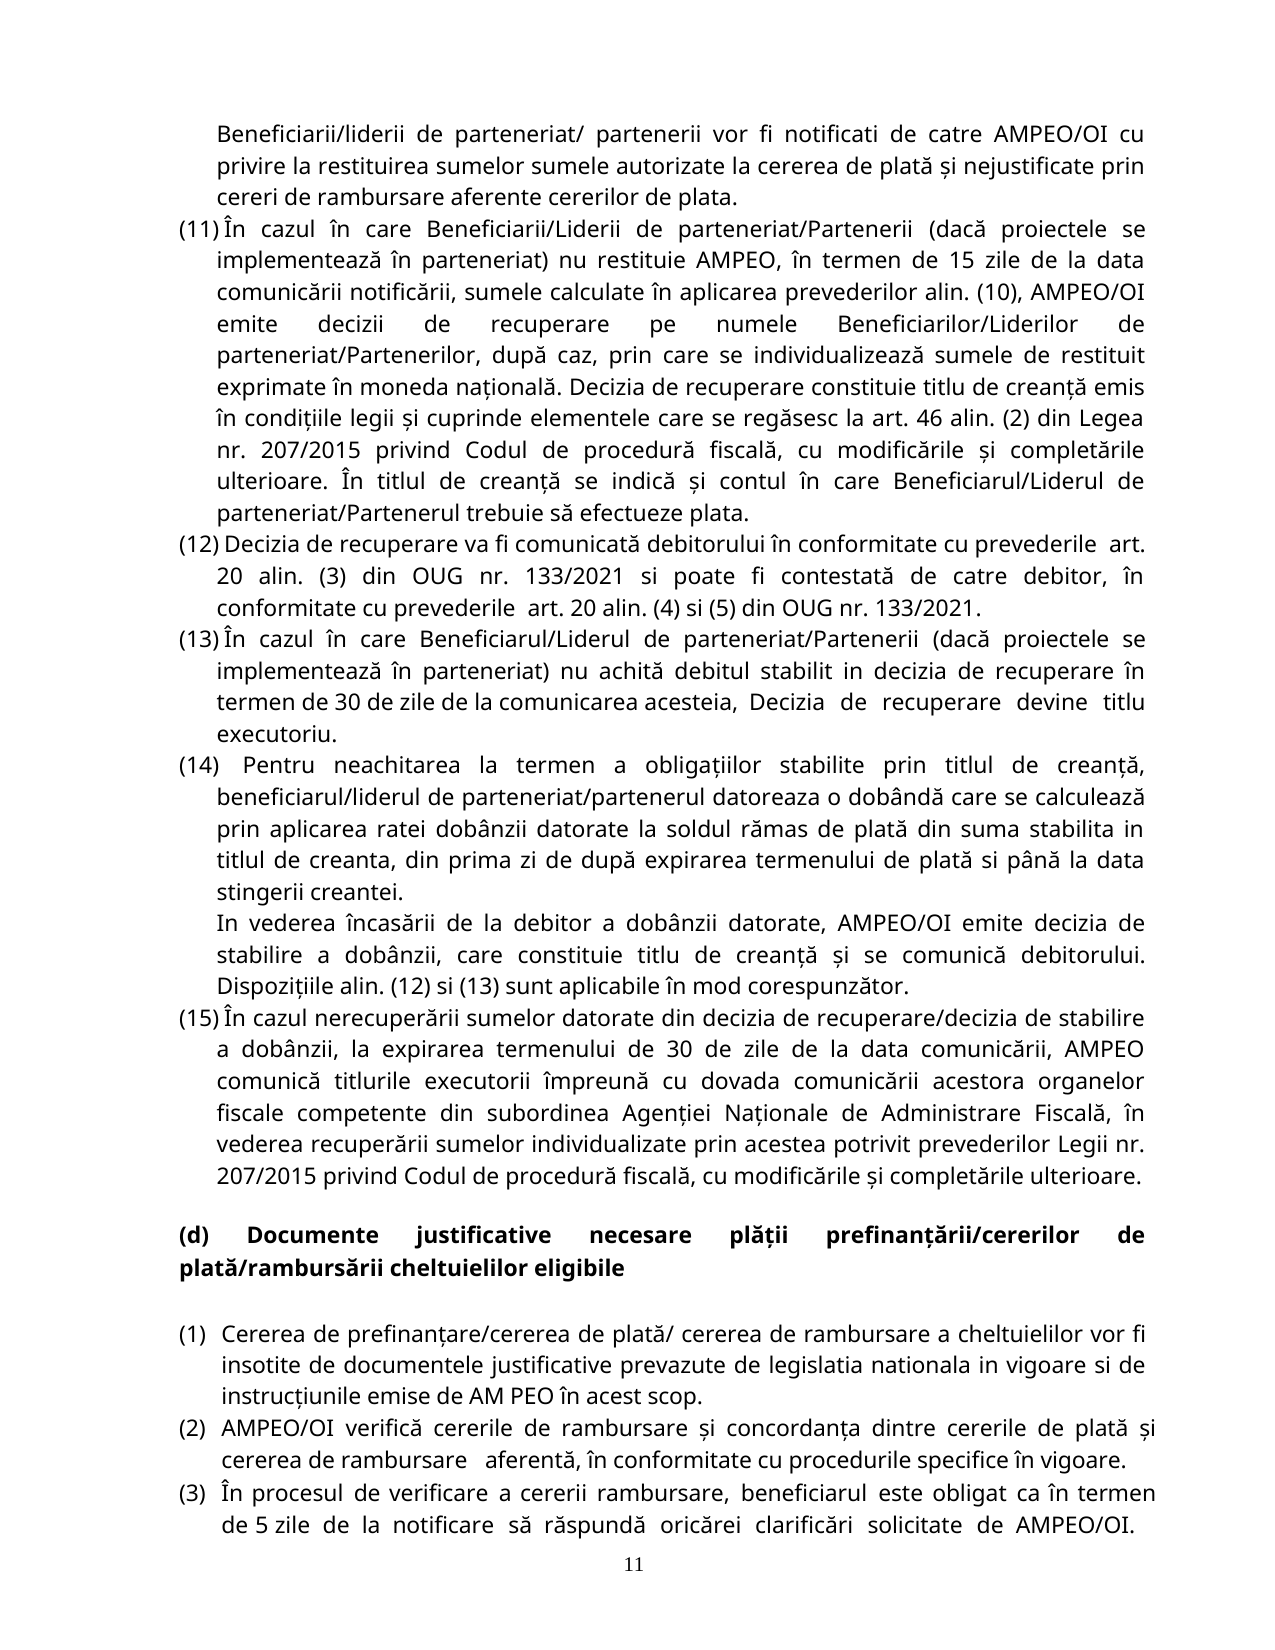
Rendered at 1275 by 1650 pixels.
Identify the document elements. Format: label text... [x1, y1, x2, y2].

list În procesul de verificare a cererii rambursare, beneficiarul este obligat ca în termen de 5 zile de la notificare să răspundă oricărei clarificări solicitate de AMPEO/OI. [179, 1477, 1157, 1540]
list Beneficiarii/liderii de parteneriat/ partenerii vor fi notificati de catre AMPEO/OI cu privire la restituirea sumelor sumele autorizate la cererea de plată și nejustificate prin cereri de rambursare aferente cererilor de plata. [216, 118, 1146, 212]
list In vederea încasării de la debitor a dobânzii datorate, AMPEO/OI emite decizia de stabilire a dobânzii, care constituie titlu de creanţă şi se comunică debitorului. Dispoziţiile alin. (12) si (13) sunt aplicabile în mod corespunzător. [216, 907, 1146, 1002]
list Pentru neachitarea la termen a obligaţiilor stabilite prin titlul de creanţă, beneficiarul/liderul de parteneriat/partenerul datoreaza o dobândă care se calculează prin aplicarea ratei dobânzii datorate la soldul rămas de plată din suma stabilita in titlul de creanta, din prima zi de după expirarea termenului de plată si până la data stingerii creantei. [179, 749, 1146, 907]
list Cererea de prefinanțare/cererea de plată/ cererea de rambursare a cheltuielilor vor fi insotite de documentele justificative prevazute de legislatia nationala in vigoare si de instrucțiunile emise de AM PEO în acest scop. [179, 1318, 1146, 1412]
list În cazul în care Beneficiarul/Liderul de parteneriat/Partenerii (dacă proiectele se implementează în parteneriat) nu achită debitul stabilit in decizia de recuperare în termen de 30 de zile de la comunicarea acesteia, Decizia de recuperare devine titlu executoriu. [179, 623, 1146, 749]
list În cazul nerecuperării sumelor datorate din decizia de recuperare/decizia de stabilire a dobânzii, la expirarea termenului de 30 de zile de la data comunicării, AMPEO comunică titlurile executorii împreună cu dovada comunicării acestora organelor fiscale competente din subordinea Agenției Naționale de Administrare Fiscală, în vederea recuperării sumelor individualizate prin acestea potrivit prevederilor Legii nr. 207/2015 privind Codul de procedură fiscală, cu modificările și completările ulterioare. [179, 1002, 1146, 1191]
list În cazul în care Beneficiarii/Liderii de parteneriat/Partenerii (dacă proiectele se implementează în parteneriat) nu restituie AMPEO, în termen de 15 zile de la data comunicării notificării, sumele calculate în aplicarea prevederilor alin. (10), AMPEO/OI emite decizii de recuperare pe numele Beneficiarilor/Liderilor de parteneriat/Partenerilor, după caz, prin care se individualizează sumele de restituit exprimate în moneda națională. Decizia de recuperare constituie titlu de creanță emis în condițiile legii și cuprinde elementele care se regăsesc la art. 46 alin. (2) din Legea nr. 207/2015 privind Codul de procedură fiscală, cu modificările și completările ulterioare. În titlul de creanță se indică și contul în care Beneficiarul/Liderul de parteneriat/Partenerul trebuie să efectueze plata. [179, 213, 1146, 528]
list AMPEO/OI verifică cererile de rambursare și concordanța dintre cererile de plată și cererea de rambursare aferentă, în conformitate cu procedurile specifice în vigoare. [179, 1412, 1157, 1475]
text (d) Documente justificative necesare plății prefinanțării/cererilor de plată/rambursării cheltuielilor eligibile [179, 1219, 1146, 1283]
list Decizia de recuperare va fi comunicată debitorului în conformitate cu prevederile art. 20 alin. (3) din OUG nr. 133/2021 si poate fi contestată de catre debitor, în conformitate cu prevederile art. 20 alin. (4) si (5) din OUG nr. 133/2021. [179, 528, 1146, 623]
